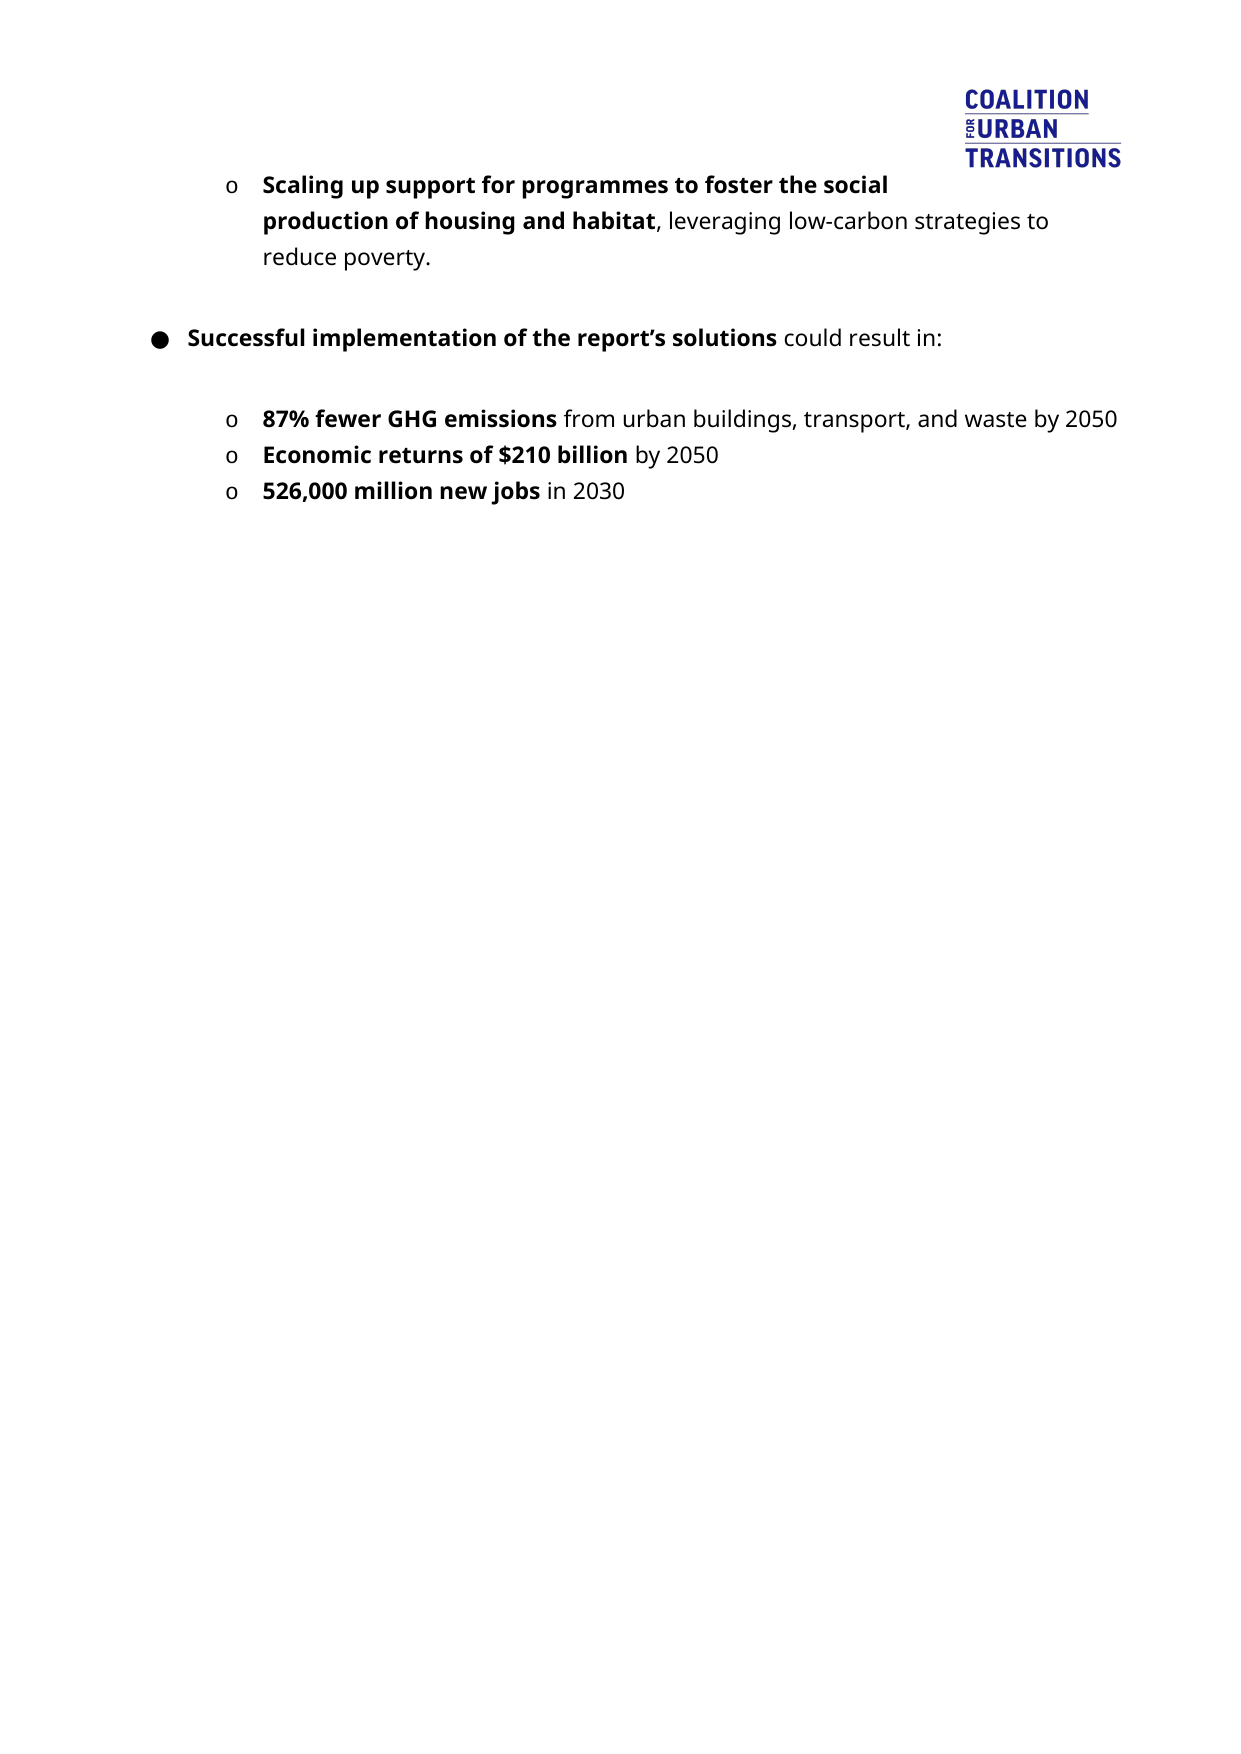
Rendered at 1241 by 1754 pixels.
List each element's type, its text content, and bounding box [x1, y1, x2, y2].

list Scaling up support for programmes to foster the social production of housing and habitat, leveraging low-carbon strategies to reduce poverty. [225, 169, 1128, 272]
list 526,000 million new jobs in 2030 [225, 475, 1128, 506]
list Successful implementation of the report’s solutions could result in: [150, 313, 1128, 360]
picture [946, 71, 1139, 186]
list Economic returns of $210 billion by 2050 [225, 439, 1128, 470]
list 87% fewer GHG emissions from urban buildings, transport, and waste by 2050 [225, 403, 1128, 434]
